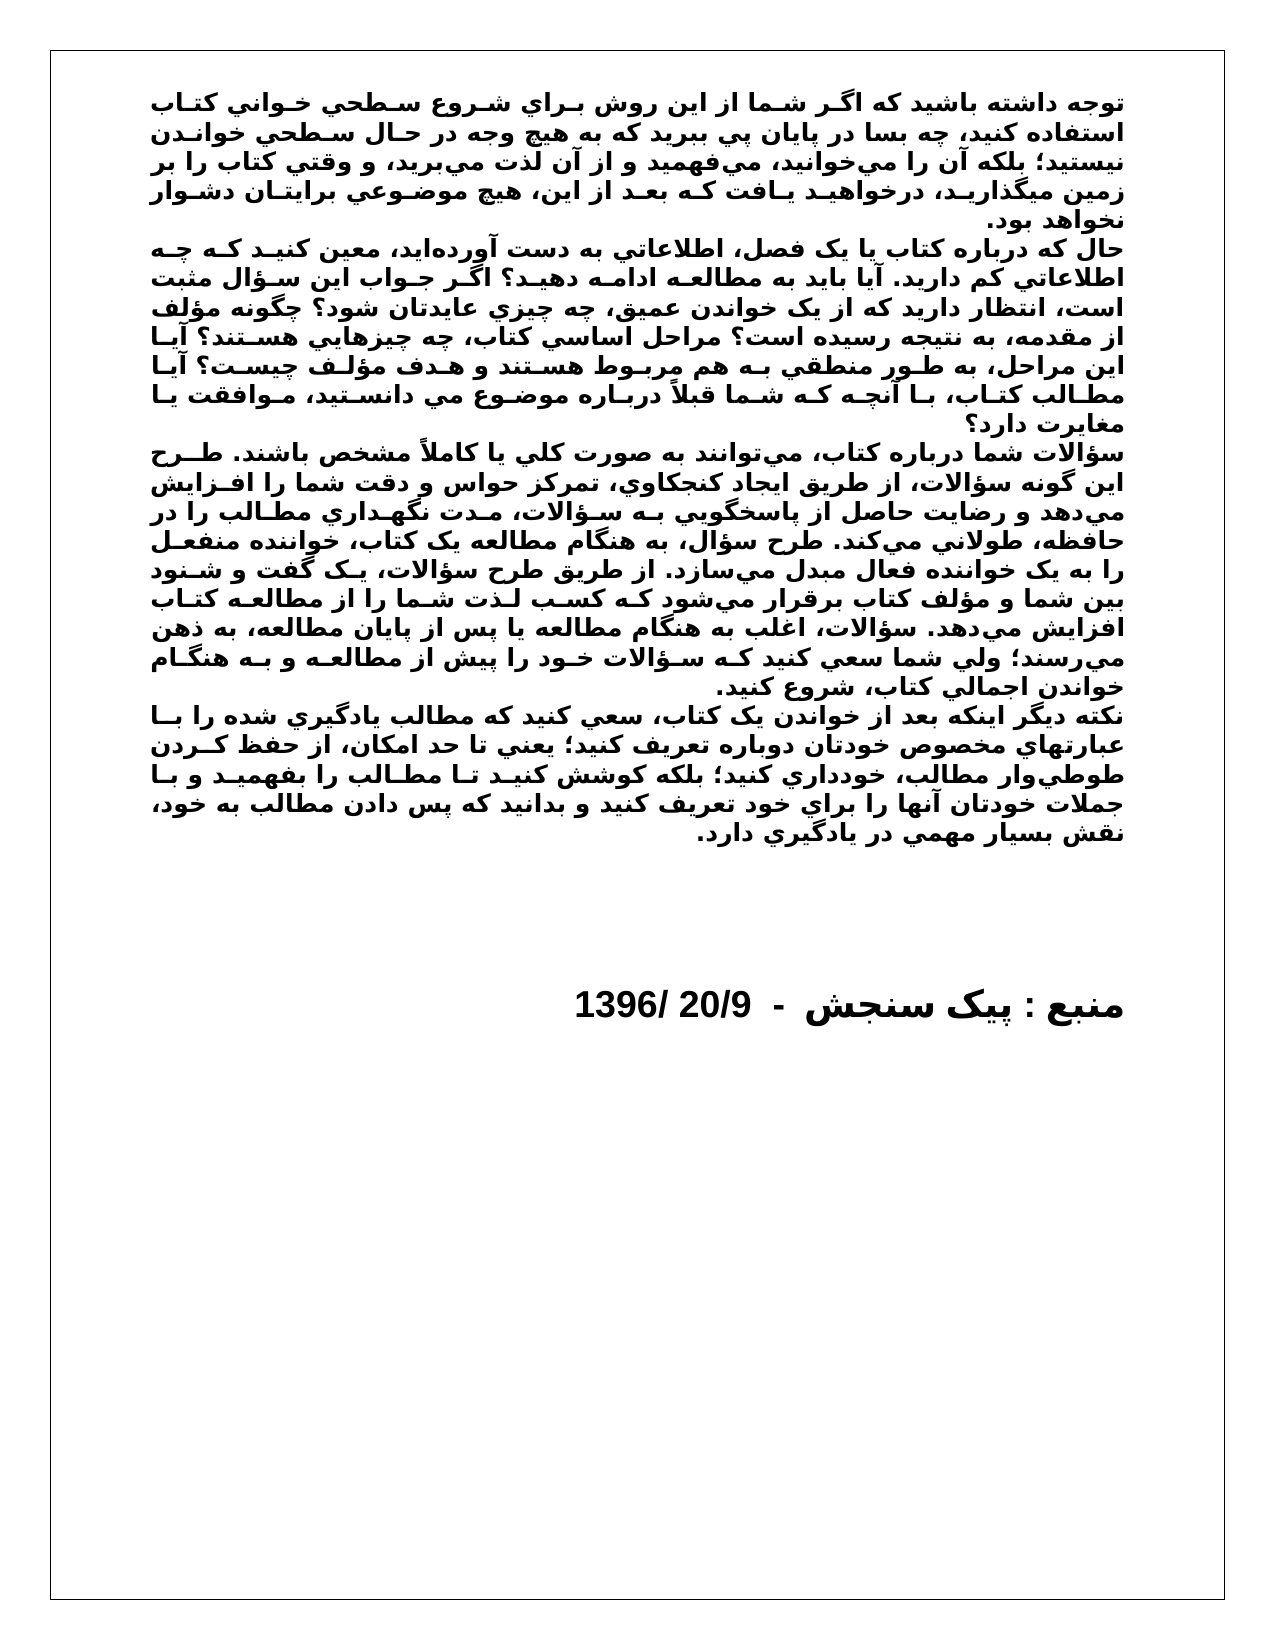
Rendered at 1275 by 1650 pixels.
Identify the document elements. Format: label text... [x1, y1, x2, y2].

text منبع : پیک سنجش - 20/9 /1396 [150, 983, 1125, 1026]
text حال که درباره کتاب يا يک فصل، اطلاعاتي به دست آورده‌ايد، معين کنيد که چه اطلاعاتي کم داريد. آيا بايد به مطالعه ادامه دهيد؟ اگر جواب اين سؤال مثبت است، انتظار داريد که از يک خواندن عميق، چه چيزي عايدتان شود؟ چگونه مؤلف از مقدمه، به نتيجه رسيده است؟ مراحل اساسي کتاب، چه چيزهايي هستند؟ آيا اين مراحل، به طور منطقي به هم مربوط هستند و هدف مؤلف چيست؟ آيا مطالب کتاب، با آنچه که شما قبلاً درباره موضوع مي دانستيد، موافقت يا مغايرت دارد؟ [150, 234, 1125, 439]
text توجه داشته باشيد که اگر شما از اين روش براي شروع سطحي خواني کتاب استفاده کنيد، چه بسا در پايان پي ببريد که به هيچ وجه در حال سطحي خواندن نيستيد؛ بلکه آن را مي‌خوانيد، مي‌فهميد و از آن لذت مي‌بريد، و وقتي کتاب را بر زمين ميگذاريد، درخواهيد يافت که بعد از اين، هيچ موضوعي برايتان دشوار نخواهد بود. [150, 89, 1125, 234]
text نکته ديگر اينکه بعد از خواندن يک کتاب، سعي کنيد که مطالب يادگيري شده را با عبارتهاي مخصوص خودتان دوباره تعريف کنيد؛ يعني تا حد امکان، از حفظ کردن طوطي‌وار مطالب، خودداري کنيد؛ بلکه کوشش کنيد تا مطالب را بفهميد و با جملات خودتان آنها را براي خود تعريف کنيد و بدانيد که پس دادن مطالب به خود، نقش بسيار مهمي در يادگيري دارد. [150, 701, 1125, 848]
text سؤالات شما درباره کتاب، مي‌توانند به صورت کلي يا کاملاً مشخص باشند. طرح اين گونه سؤالات، از طريق ايجاد کنجکاوي، تمرکز حواس و دقت شما را افزايش مي‌دهد و رضايت حاصل از پاسخگويي به سؤالات، مدت نگهداري مطالب را در حافظه، طولاني مي‌کند. طرح سؤال، به هنگام مطالعه يک کتاب، خواننده منفعل را به يک خواننده فعال مبدل مي‌سازد. از طريق طرح سؤالات، يک گفت و شنود بين شما و مؤلف کتاب برقرار مي‌شود که کسب لذت شما را از مطالعه کتاب افزايش مي‌دهد. سؤالات، اغلب به هنگام مطالعه يا پس از پايان مطالعه، به ذهن مي‌رسند؛ ولي شما سعي کنيد که سؤالات خود را پيش از مطالعه و به هنگام خواندن اجمالي کتاب، شروع کنيد. [150, 439, 1125, 701]
